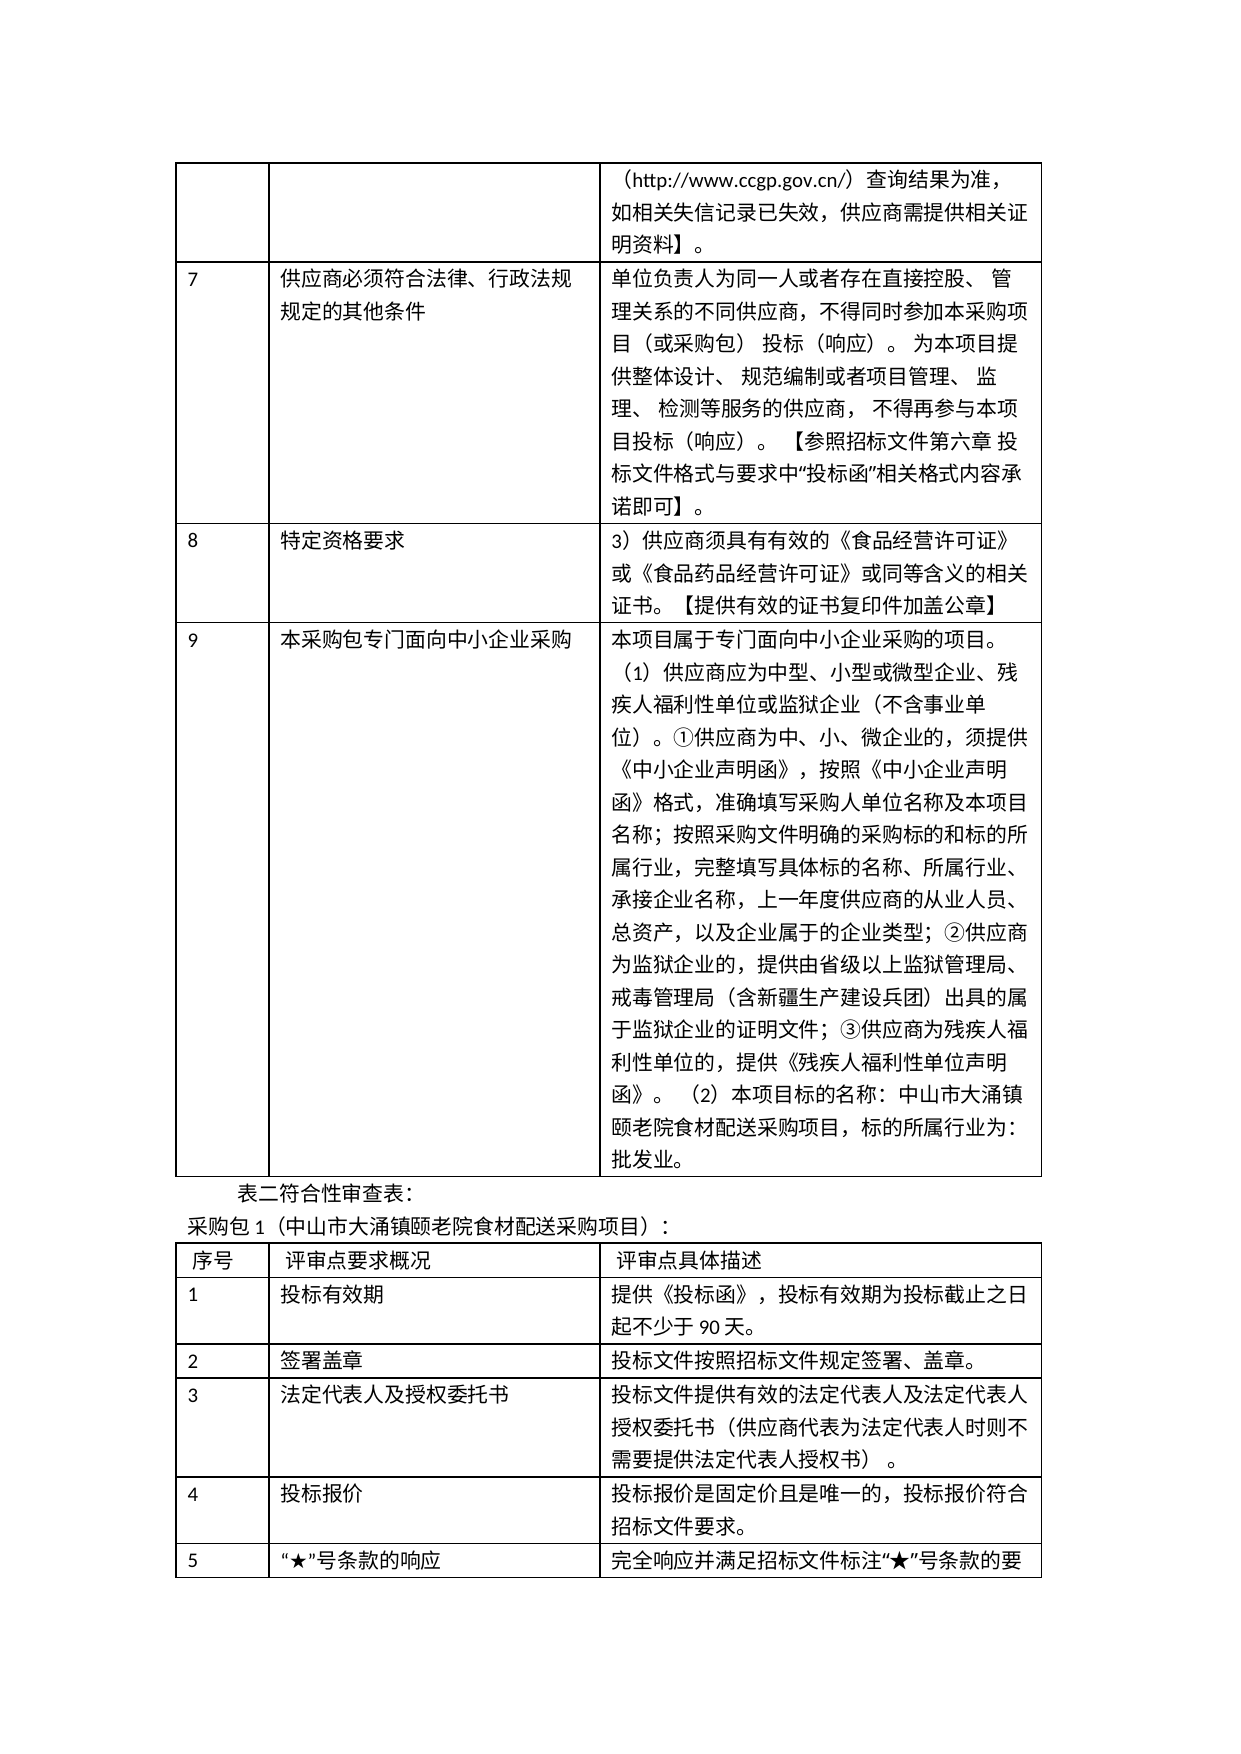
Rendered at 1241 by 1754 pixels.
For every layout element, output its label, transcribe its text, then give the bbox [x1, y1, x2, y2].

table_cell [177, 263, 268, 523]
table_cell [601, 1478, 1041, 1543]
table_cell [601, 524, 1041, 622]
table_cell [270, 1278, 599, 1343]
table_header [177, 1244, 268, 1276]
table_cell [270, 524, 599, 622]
text 采购包1（中山市大涌镇颐老院食材配送采购项目）： [187, 1210, 1053, 1242]
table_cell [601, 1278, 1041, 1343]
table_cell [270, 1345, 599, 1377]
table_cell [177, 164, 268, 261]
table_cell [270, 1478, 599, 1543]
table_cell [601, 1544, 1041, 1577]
text 表二符合性审查表： [187, 1177, 1053, 1210]
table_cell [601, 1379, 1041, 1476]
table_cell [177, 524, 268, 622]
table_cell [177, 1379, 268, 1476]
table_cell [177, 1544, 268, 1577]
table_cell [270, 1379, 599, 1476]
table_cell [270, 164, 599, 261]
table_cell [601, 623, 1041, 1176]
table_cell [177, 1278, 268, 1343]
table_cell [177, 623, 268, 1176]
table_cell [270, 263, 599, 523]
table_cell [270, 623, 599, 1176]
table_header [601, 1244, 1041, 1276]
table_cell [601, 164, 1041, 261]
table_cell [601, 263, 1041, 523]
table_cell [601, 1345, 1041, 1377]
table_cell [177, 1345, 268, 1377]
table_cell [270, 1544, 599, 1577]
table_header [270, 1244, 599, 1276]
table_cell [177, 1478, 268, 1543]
